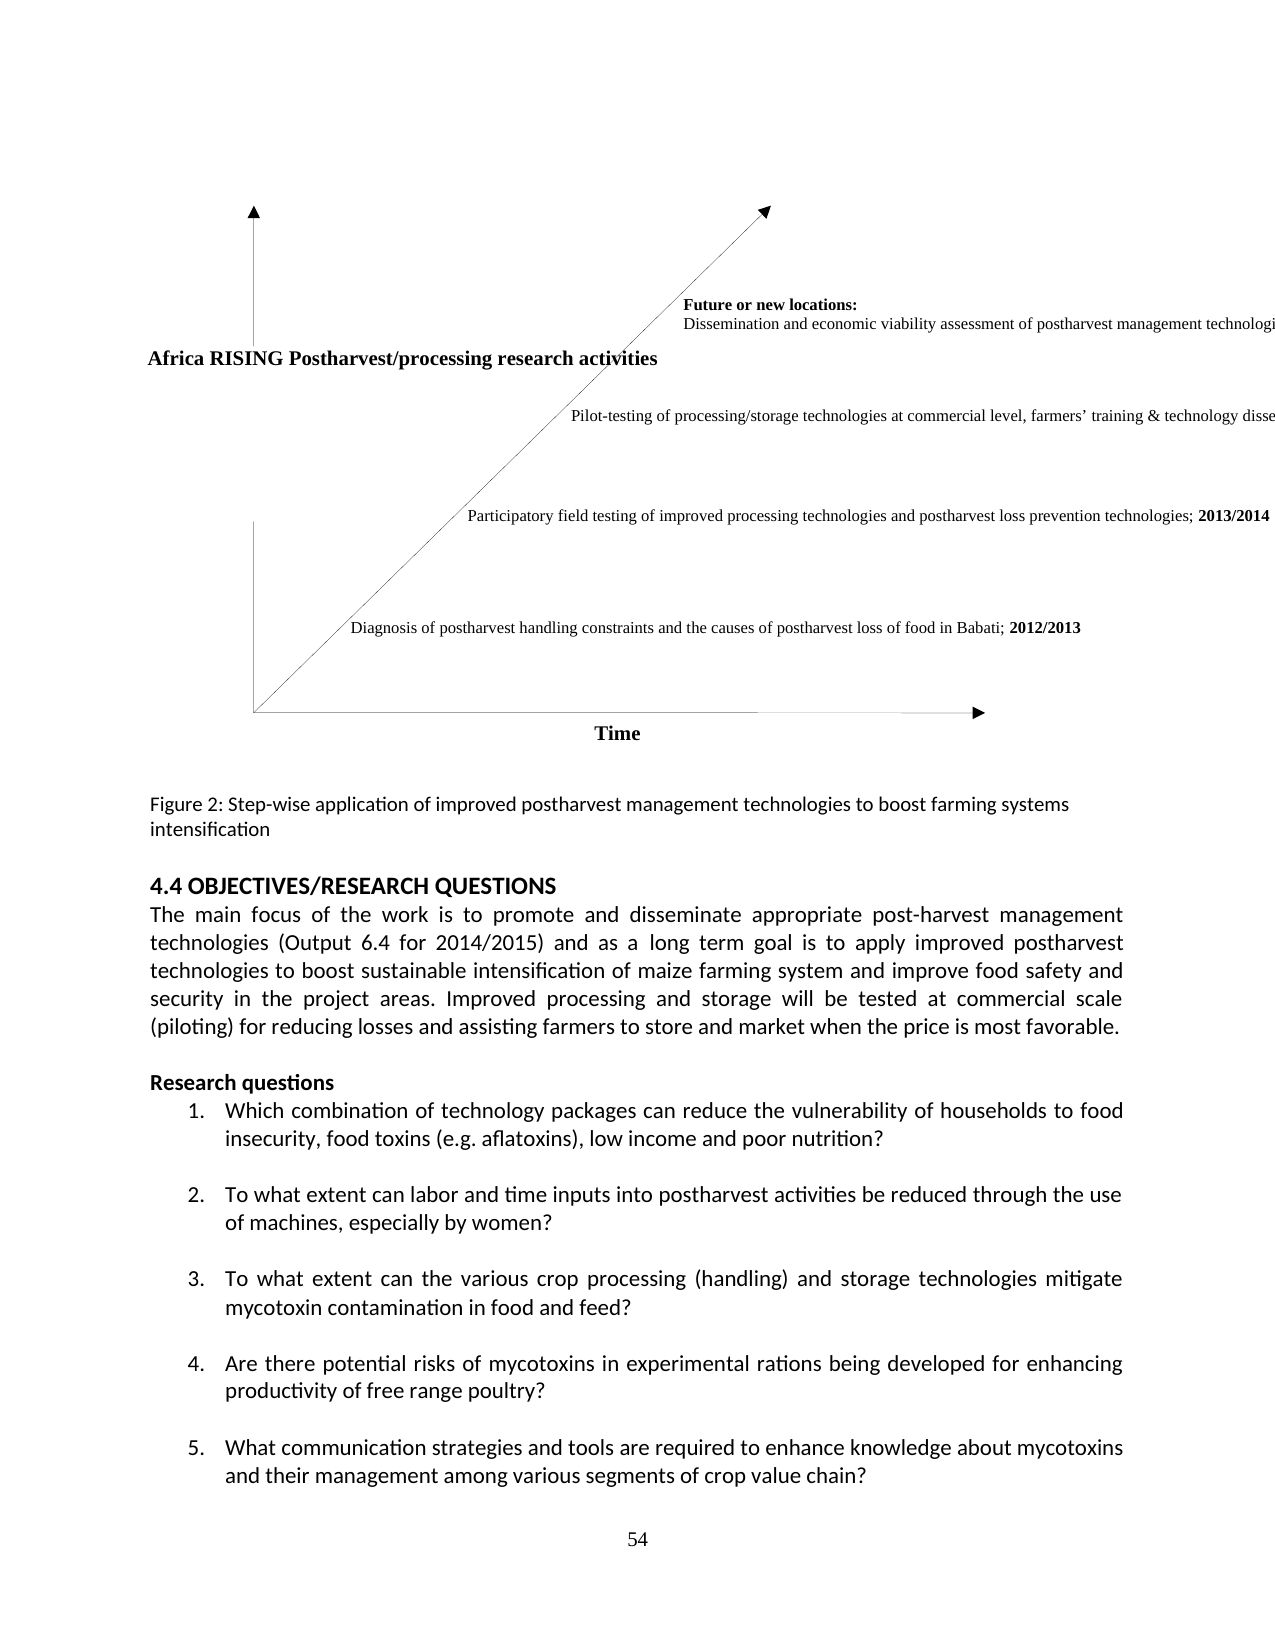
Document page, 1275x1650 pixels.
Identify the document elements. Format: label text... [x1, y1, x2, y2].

list Are there potential risks of mycotoxins in experimental rations being developed for enhancing productivity of free range poultry? [187, 1349, 1125, 1405]
list Which combination of technology packages can reduce the vulnerability of households to food insecurity, food toxins (e.g. aflatoxins), low income and poor nutrition? [187, 1096, 1125, 1152]
list To what extent can the various crop processing (handling) and storage technologies mitigate mycotoxin contamination in food and feed? [187, 1264, 1125, 1321]
text Research questions [150, 1068, 1125, 1096]
list What communication strategies and tools are required to enhance knowledge about mycotoxins and their management among various segments of crop value chain? [187, 1433, 1125, 1489]
text 4.4 OBJECTIVES/RESEARCH QUESTIONS [150, 870, 1125, 900]
list To what extent can labor and time inputs into postharvest activities be reduced through the use of machines, especially by women? [187, 1181, 1125, 1237]
text The main focus of the work is to promote and disseminate appropriate post-harvest management technologies (Output 6.4 for 2014/2015) and as a long term goal is to apply improved postharvest technologies to boost sustainable intensification of maize farming system and improve food safety and security in the project areas. Improved processing and storage will be tested at commercial scale (piloting) for reducing losses and assisting farmers to store and market when the price is most favorable. [150, 900, 1125, 1040]
text Figure 2: Step-wise application of improved postharvest management technologies to boost farming systems intensification [150, 791, 1125, 842]
